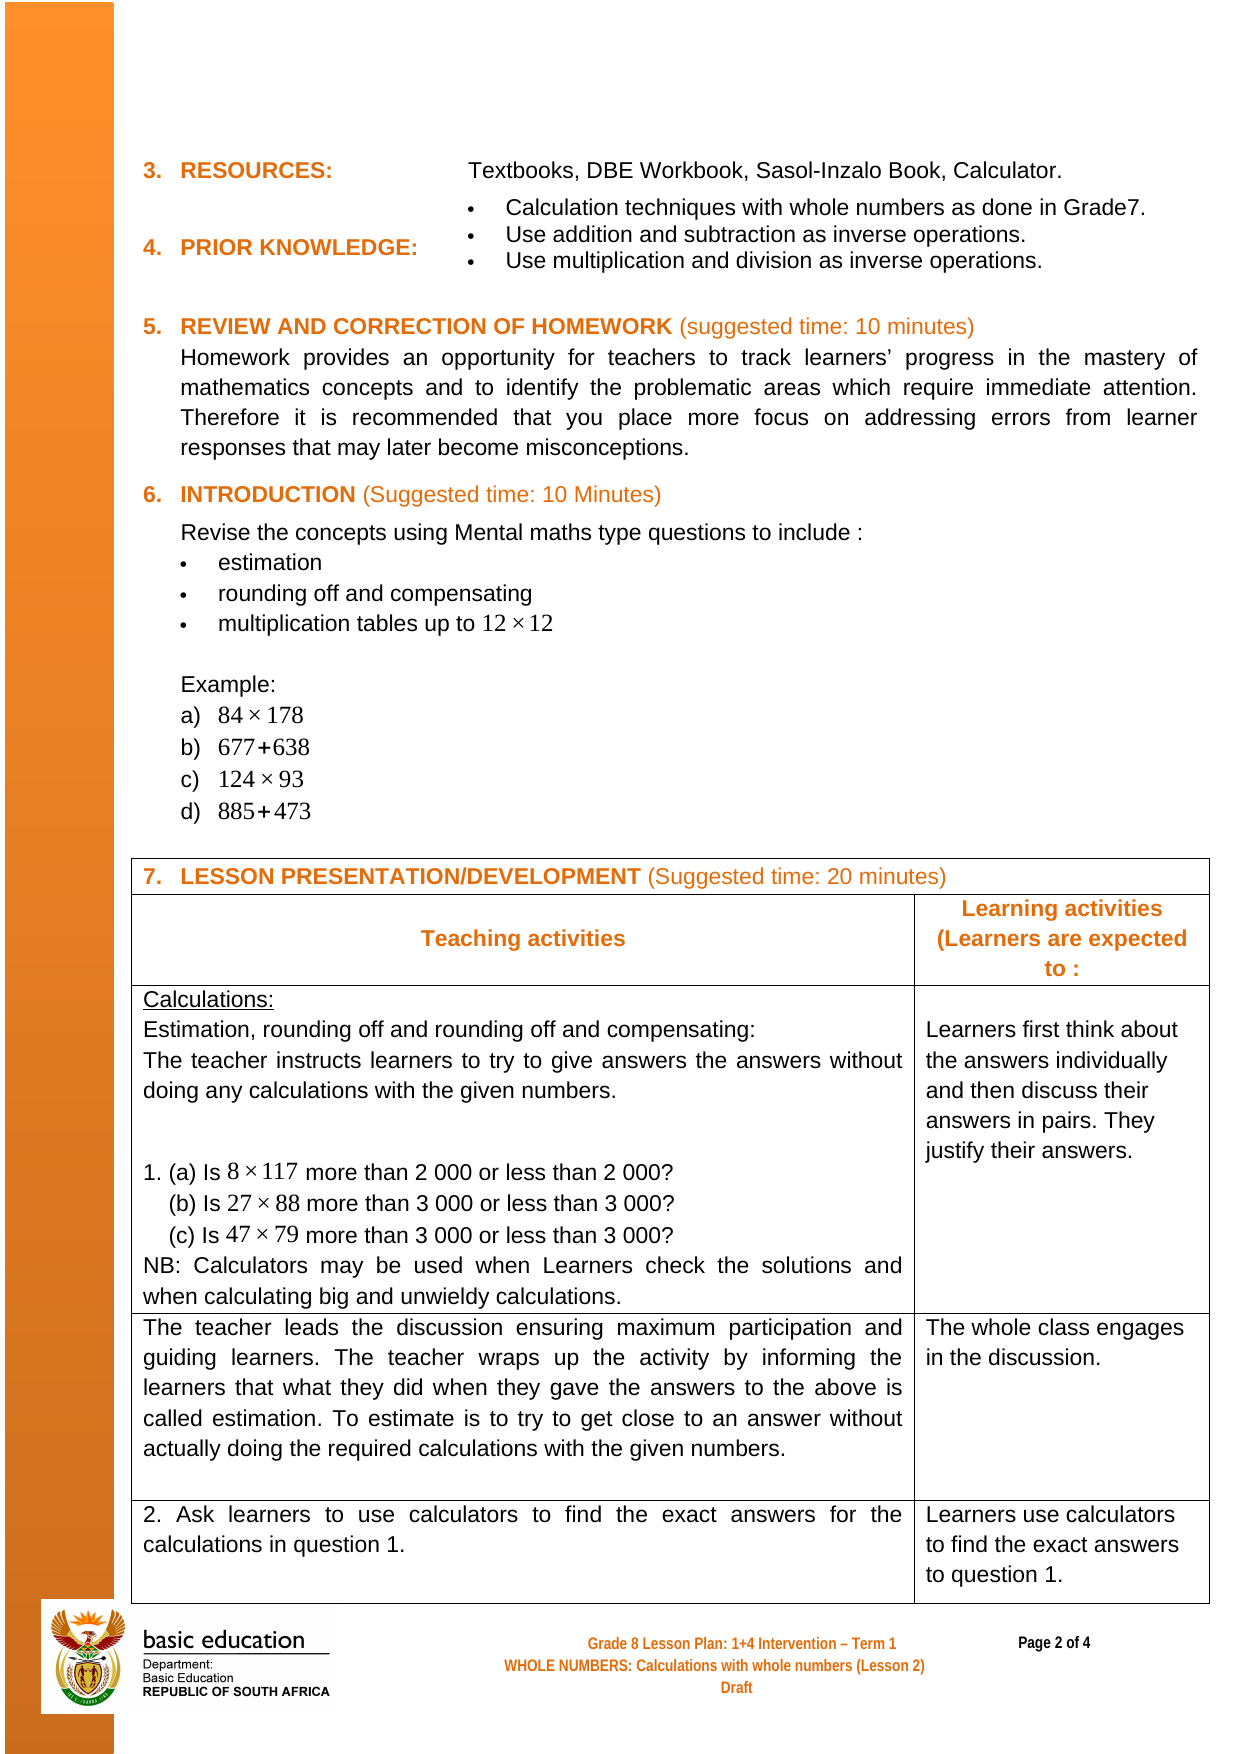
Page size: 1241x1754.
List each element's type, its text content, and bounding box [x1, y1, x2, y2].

table_cell LESSON PRESENTATION/DEVELOPMENT (Suggested time: 20 minutes) [132, 859, 1209, 893]
table_cell Calculations: Estimation, rounding off and rounding off and compensating: The teacher instructs learners to try to give answers the answers without doing any calculations with the given numbers. 1. (a) Is more than 2 000 or less than 2 000? (b) Is more than 3 000 or less than 3 000? (c) Is more than 3 000 or less than 3 000? NB: Calculators may be used when Learners check the solutions and when calculating big and unwieldy calculations. [132, 986, 914, 1313]
table_header Textbooks, DBE Workbook, Sasol-Inzalo Book, Calculator. [457, 150, 1210, 194]
table_cell The whole class engages in the discussion. [915, 1314, 1209, 1499]
table_cell PRIOR KNOWLEDGE: [132, 194, 457, 304]
table_cell Learners first think about the answers individually and then discuss their answers in pairs. They justify their answers. [915, 986, 1209, 1313]
table_cell INTRODUCTION (Suggested time: 10 Minutes) [132, 474, 1210, 519]
table_cell Revise the concepts using Mental maths type questions to include : estimation rounding off and compensating multiplication tables up to Example: [132, 519, 1210, 858]
picture [41, 1599, 339, 1714]
table_cell Learners use calculators to find the exact answers to question 1. [915, 1501, 1209, 1603]
table_cell Calculation techniques with whole numbers as done in Grade7. Use addition and subtraction as inverse operations. Use multiplication and division as inverse operations. [457, 194, 1210, 304]
table_cell REVIEW AND CORRECTION OF HOMEWORK (suggested time: 10 minutes) Homework provides an opportunity for teachers to track learners’ progress in the mastery of mathematics concepts and to identify the problematic areas which require immediate attention. Therefore it is recommended that you place more focus on addressing errors from learner responses that may later become misconceptions. [132, 304, 1210, 474]
table_cell Learning activities (Learners are expected to : [915, 895, 1209, 985]
table_cell 2. Ask learners to use calculators to find the exact answers for the calculations in question 1. [132, 1501, 914, 1603]
table_header RESOURCES: [132, 150, 457, 194]
table_cell Teaching activities [132, 895, 914, 985]
table_cell The teacher leads the discussion ensuring maximum participation and guiding learners. The teacher wraps up the activity by informing the learners that what they did when they gave the answers to the above is called estimation. To estimate is to try to get close to an answer without actually doing the required calculations with the given numbers. [132, 1314, 914, 1499]
